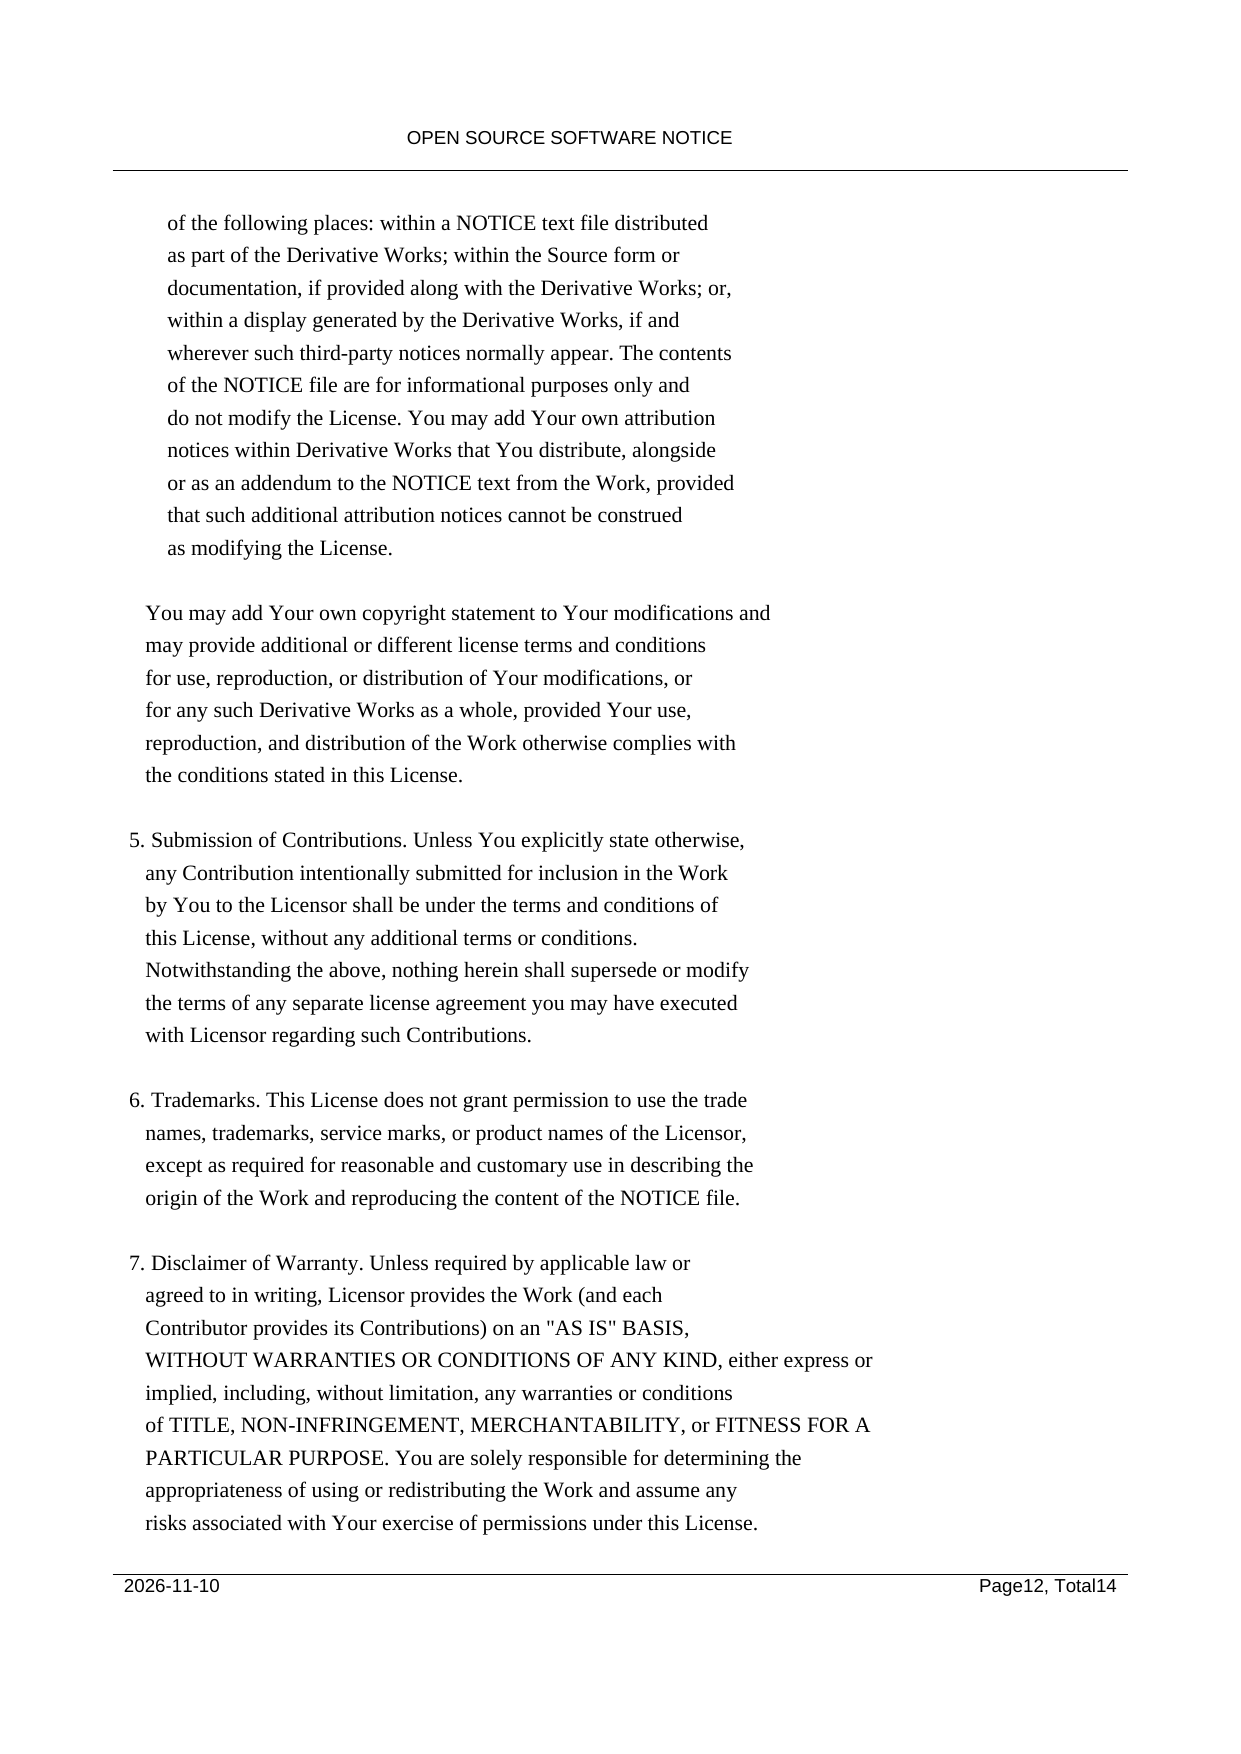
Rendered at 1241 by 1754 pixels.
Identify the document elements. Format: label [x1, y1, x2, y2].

text [112, 206, 1128, 1539]
